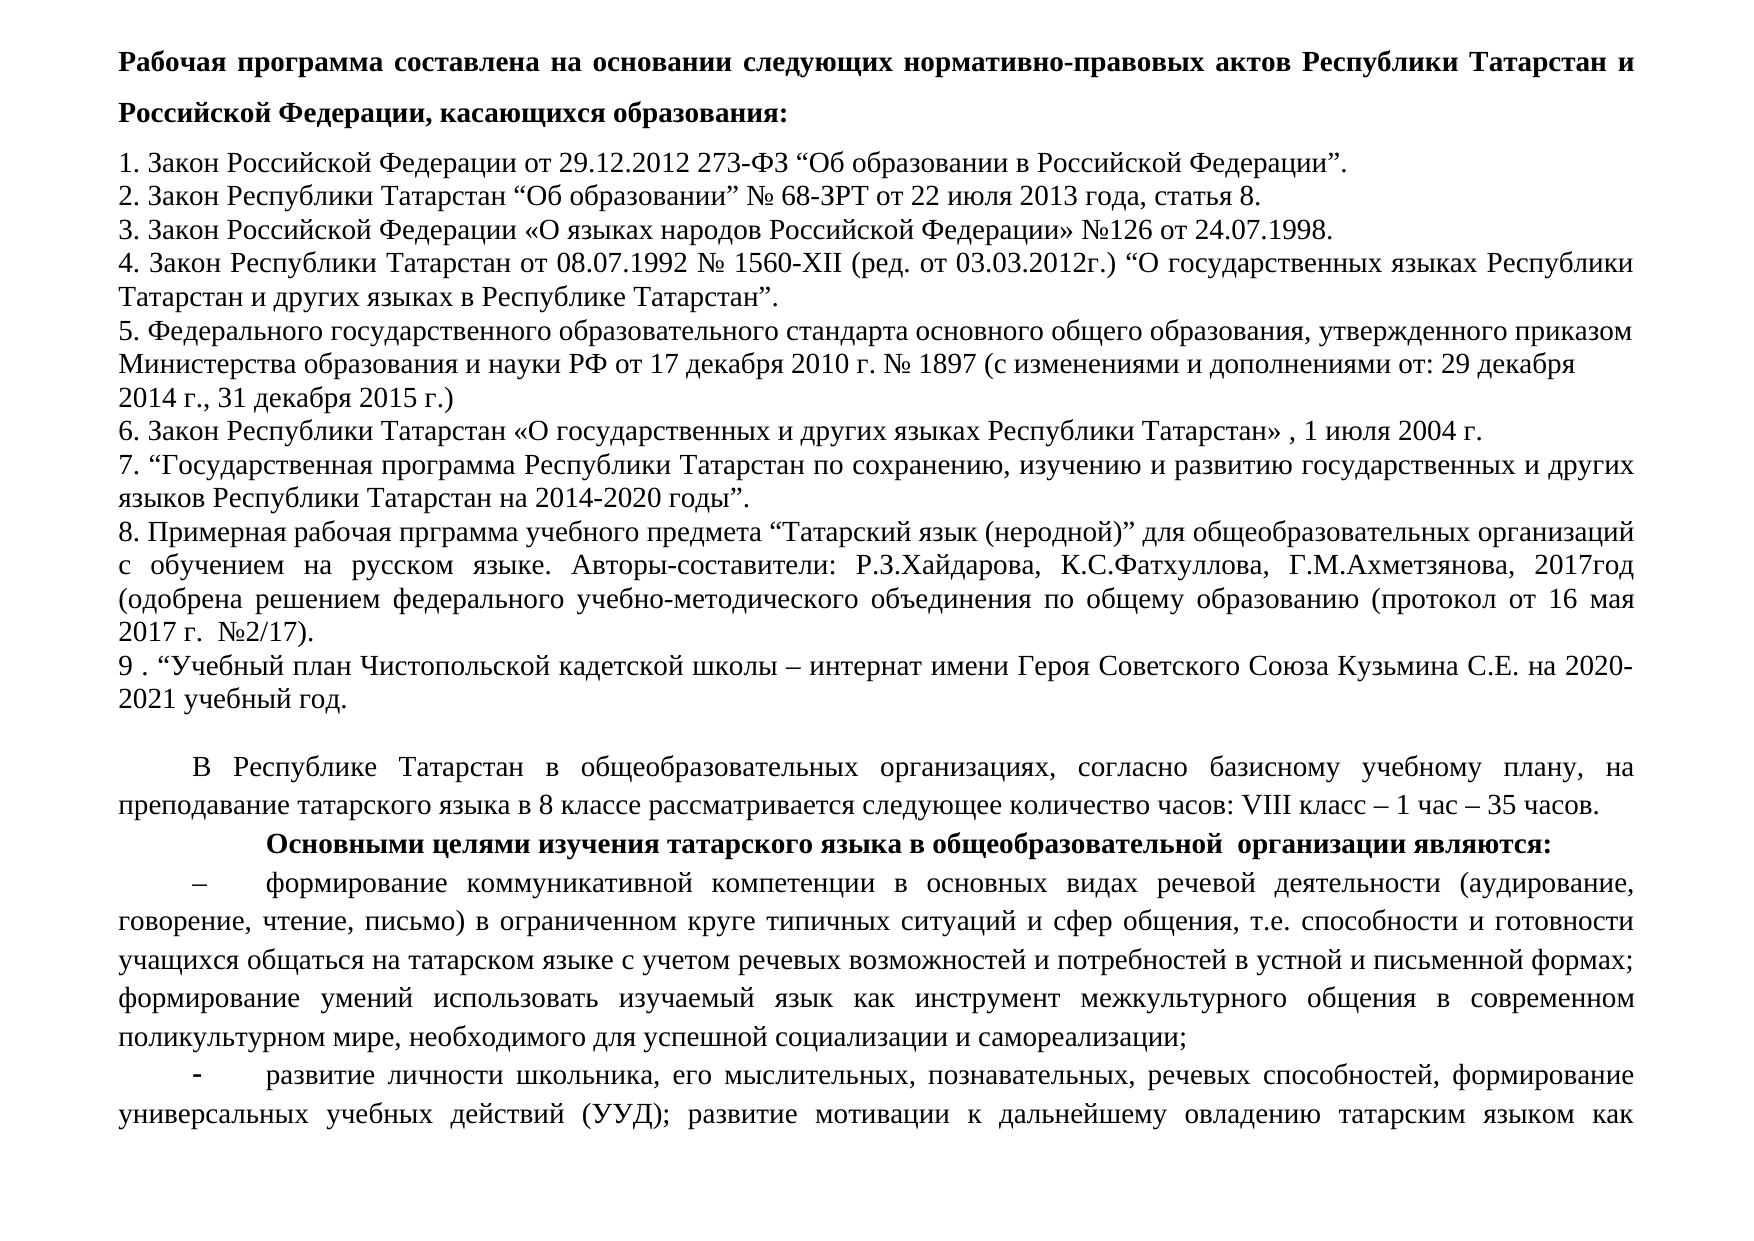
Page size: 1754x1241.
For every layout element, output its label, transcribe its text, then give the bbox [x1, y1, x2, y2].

text 3. Закон Российской Федерации «О языках народов Российской Федерации» №126 от 24.07.1998. [118, 212, 1636, 246]
text Основными целями изучения татарского языка в общеобразовательной организации являются: [118, 826, 1636, 859]
text 9 . “Учебный план Чистопольской кадетской школы – интернат имени Героя Советского Союза Кузьмина С.Е. на 2020-2021 учебный год. [118, 648, 1636, 715]
text В Республике Татарстан в общеобразовательных организациях, согласно базисному учебному плану, на преподавание татарского языка в 8 классе рассматривается следующее количество часов: VIII класс – 1 час – 35 часов. [118, 749, 1636, 821]
text 8. Примерная рабочая прграмма учебного предмета “Татарский язык (неродной)” для общеобразовательных организаций с обучением на русском языке. Авторы-составители: Р.З.Хайдарова, К.С.Фатхуллова, Г.М.Ахметзянова, 2017год (одобрена решением федерального учебно-методического объединения по общему образованию (протокол от 16 мая 2017 г. №2/17). [118, 514, 1636, 648]
text 7. “Государственная программа Республики Татарстан по сохранению, изучению и развитию государственных и других языков Республики Татарстан на 2014-2020 годы”. [118, 447, 1636, 514]
text 4. Закон Республики Татарстан от 08.07.1992 № 1560-XII (ред. от 03.03.2012г.) “О государственных языках Республики Татарстан и других языках в Республике Татарстан”. [118, 246, 1636, 313]
text 2. Закон Республики Татарстан “Об образовании” № 68-ЗРТ от 22 июля 2013 года, статья 8. [118, 178, 1636, 212]
text Министерства образования и науки РФ от 17 декабря 2010 г. № 1897 (с изменениями и дополнениями от: 29 декабря 2014 г., 31 декабря 2015 г.) [118, 346, 1636, 413]
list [118, 1057, 1636, 1129]
text 6. Закон Республики Татарстан «О государственных и других языках Республики Татарстан» , 1 июля 2004 г. [118, 413, 1636, 447]
list формирование коммуникативной компетенции в основных видах речевой деятельности (аудирование, говорение, чтение, письмо) в ограниченном круге типичных ситуаций и сфер общения, т.е. способности и готовности учащихся общаться на татарском языке с учетом речевых возможностей и потребностей в устной и письменной формах; формирование умений использовать изучаемый язык как инструмент межкультурного общения в современном поликультурном мире, необходимого для успешной социализации и самореализации; [118, 865, 1636, 1052]
text 5. Федерального государственного образовательного стандарта основного общего образования, утвержденного приказом [118, 313, 1636, 346]
text Рабочая программа составлена на основании следующих нормативно-правовых актов Республики Татарстан и Российской Федерации, касающихся образования: [118, 44, 1636, 128]
text 1. Закон Российской Федерации от 29.12.2012 273-ФЗ “Об образовании в Российской Федерации”. [118, 145, 1636, 178]
